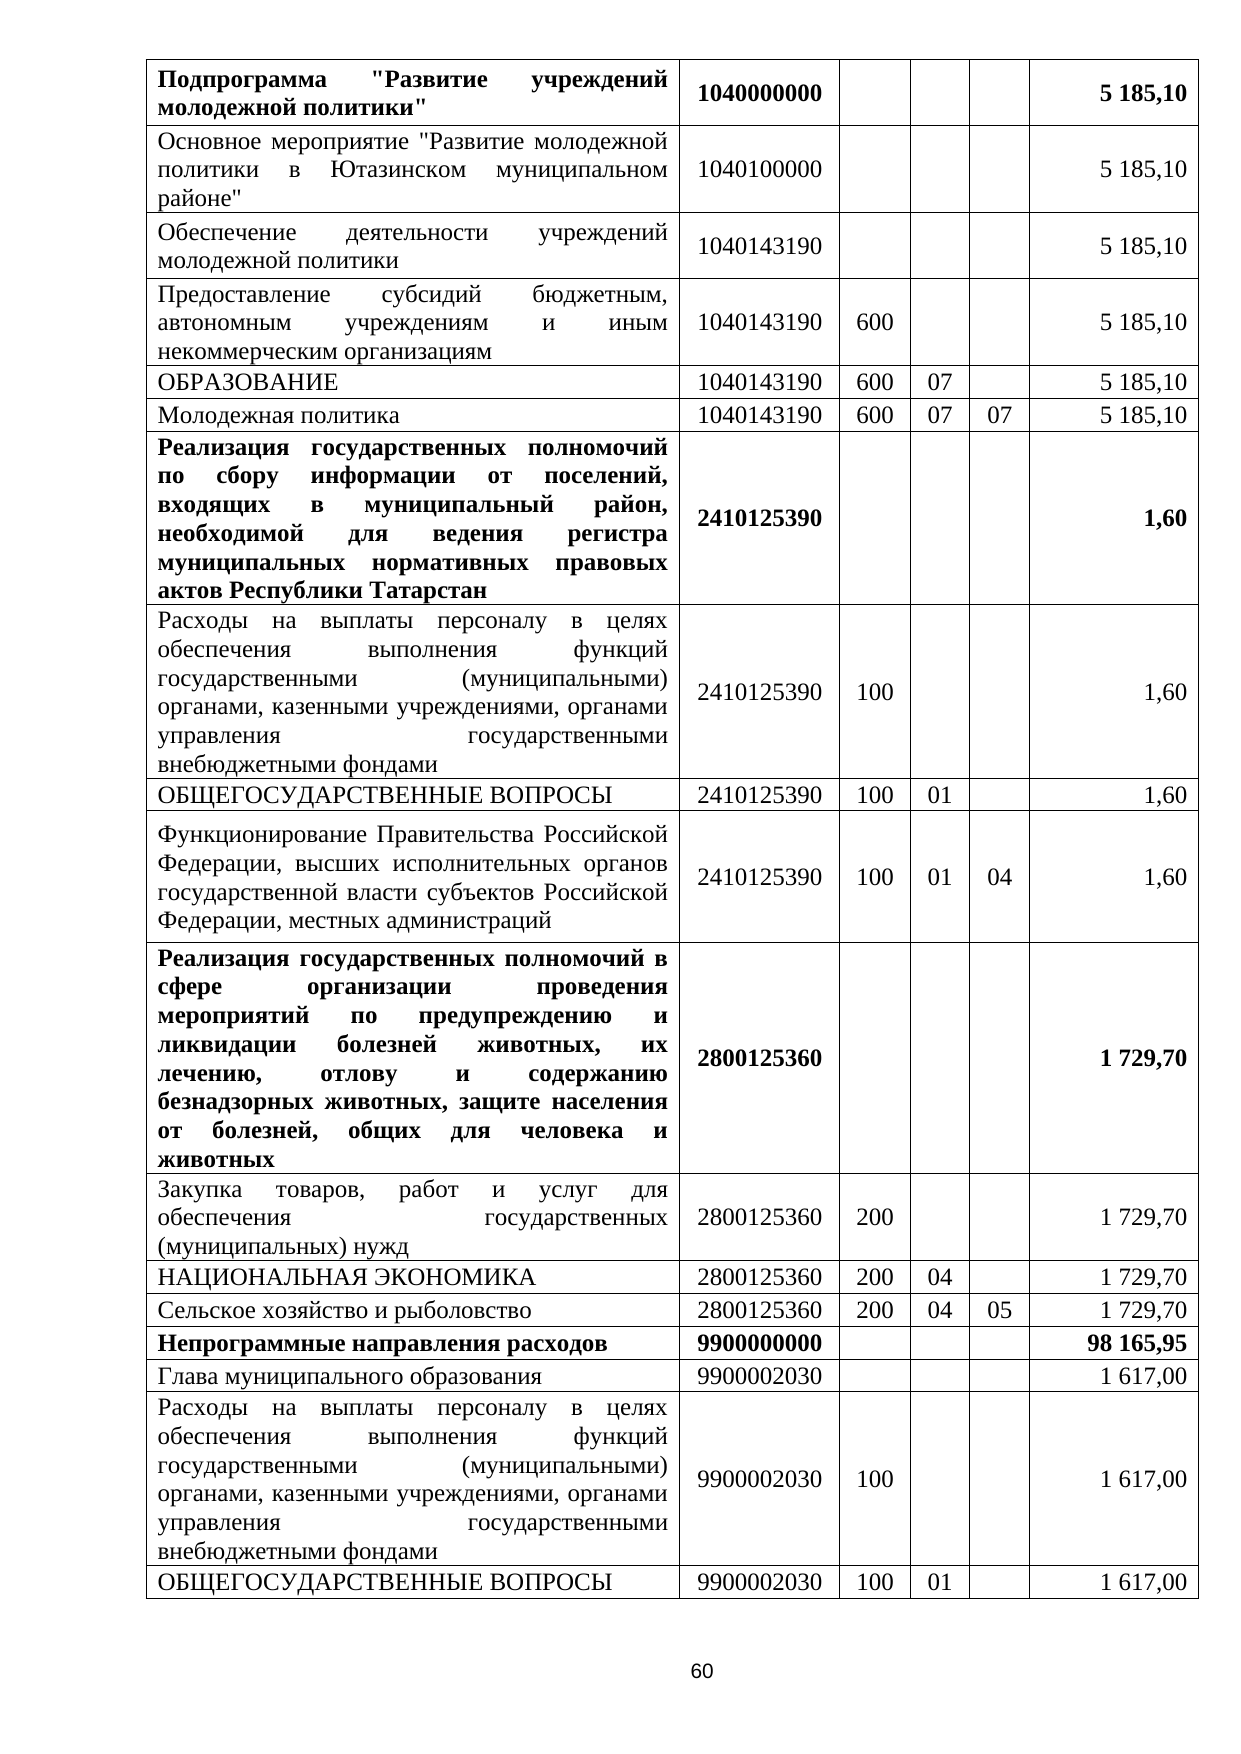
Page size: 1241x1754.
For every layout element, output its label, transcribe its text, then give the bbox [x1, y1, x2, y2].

table_cell [970, 1261, 1029, 1293]
table_cell [911, 943, 969, 1173]
table_cell Глава муниципального образования [147, 1360, 679, 1391]
table_cell 1 617,00 [1030, 1360, 1198, 1391]
table_cell 1 729,70 [1030, 1261, 1198, 1293]
table_cell 1 729,70 [1030, 943, 1198, 1173]
table_cell Подпрограмма "Развитие учреждений молодежной политики" [147, 60, 679, 125]
table_cell Предоставление субсидий бюджетным, автономным учреждениям и иным некоммерческим организациям [147, 279, 679, 365]
table_cell [840, 943, 910, 1173]
table_cell [970, 60, 1029, 125]
table_cell 1040143190 [680, 279, 839, 365]
table_cell 04 [911, 1261, 969, 1293]
table_cell 200 [840, 1261, 910, 1293]
table_cell Обеспечение деятельности учреждений молодежной политики [147, 213, 679, 278]
table_cell [970, 779, 1029, 810]
table_cell 9900002030 [680, 1566, 839, 1598]
table_cell [840, 432, 910, 604]
table_cell 200 [840, 1294, 910, 1326]
table_cell [970, 1174, 1029, 1260]
table_cell 07 [970, 399, 1029, 431]
table_cell 2410125390 [680, 432, 839, 604]
table_cell [911, 1392, 969, 1565]
table_cell ОБЩЕГОСУДАРСТВЕННЫЕ ВОПРОСЫ [147, 779, 679, 810]
table_cell 9900000000 [680, 1327, 839, 1358]
table_cell 9900002030 [680, 1392, 839, 1565]
table_cell [970, 1392, 1029, 1565]
table_cell 07 [911, 366, 969, 398]
table_cell [970, 1360, 1029, 1391]
table_cell 1 617,00 [1030, 1392, 1198, 1565]
table_cell 1040143190 [680, 399, 839, 431]
table_cell 2800125360 [680, 1261, 839, 1293]
table_cell [911, 605, 969, 778]
table_cell [911, 432, 969, 604]
table_cell Реализация государственных полномочий по сбору информации от поселений, входящих в муниципальный район, необходимой для ведения регистра муниципальных нормативных правовых актов Республики Татарстан [147, 432, 679, 604]
table_cell [840, 126, 910, 212]
table_cell Закупка товаров, работ и услуг для обеспечения государственных (муниципальных) нужд [147, 1174, 679, 1260]
table_cell 1,60 [1030, 811, 1198, 942]
table_cell [970, 432, 1029, 604]
table_cell 04 [970, 811, 1029, 942]
table_cell 01 [911, 811, 969, 942]
table_cell 2800125360 [680, 1294, 839, 1326]
table_cell 100 [840, 1392, 910, 1565]
table_cell [911, 60, 969, 125]
table_cell 600 [840, 399, 910, 431]
table_cell 5 185,10 [1030, 60, 1198, 125]
table_cell 1040100000 [680, 126, 839, 212]
table_cell НАЦИОНАЛЬНАЯ ЭКОНОМИКА [147, 1261, 679, 1293]
table_cell [970, 943, 1029, 1173]
table_cell Молодежная политика [147, 399, 679, 431]
table_cell [970, 1327, 1029, 1358]
table_cell 100 [840, 1566, 910, 1598]
table_cell [911, 1360, 969, 1391]
table_cell 5 185,10 [1030, 213, 1198, 278]
table_cell 9900002030 [680, 1360, 839, 1391]
table_cell 2410125390 [680, 605, 839, 778]
table_cell [970, 605, 1029, 778]
table_cell 200 [840, 1174, 910, 1260]
table_cell Основное мероприятие "Развитие молодежной политики в Ютазинском муниципальном районе" [147, 126, 679, 212]
table_cell Реализация государственных полномочий в сфере организации проведения мероприятий по предупреждению и ликвидации болезней животных, их лечению, отлову и содержанию безнадзорных животных, защите населения от болезней, общих для человека и животных [147, 943, 679, 1173]
table_cell 2410125390 [680, 779, 839, 810]
table_cell 01 [911, 779, 969, 810]
table_cell 1 617,00 [1030, 1566, 1198, 1598]
table_cell 1040000000 [680, 60, 839, 125]
table_cell [840, 1360, 910, 1391]
table_cell 600 [840, 279, 910, 365]
table_cell [970, 366, 1029, 398]
table_cell 2800125360 [680, 943, 839, 1173]
table_cell 04 [911, 1294, 969, 1326]
table_cell 1,60 [1030, 432, 1198, 604]
table_cell [840, 1327, 910, 1358]
table_cell Непрограммные направления расходов [147, 1327, 679, 1358]
table_cell [911, 1327, 969, 1358]
table_cell [970, 1566, 1029, 1598]
table_cell 1,60 [1030, 779, 1198, 810]
table_cell Функционирование Правительства Российской Федерации, высших исполнительных органов государственной власти субъектов Российской Федерации, местных администраций [147, 811, 679, 942]
table_cell [970, 213, 1029, 278]
table_cell 07 [911, 399, 969, 431]
table_cell 2800125360 [680, 1174, 839, 1260]
table_cell [911, 279, 969, 365]
table_cell Сельское хозяйство и рыболовство [147, 1294, 679, 1326]
table_cell 1 729,70 [1030, 1174, 1198, 1260]
table_cell 1040143190 [680, 366, 839, 398]
table_cell [970, 279, 1029, 365]
table_cell [970, 126, 1029, 212]
table_cell 1 729,70 [1030, 1294, 1198, 1326]
table_cell 100 [840, 779, 910, 810]
table_cell 1,60 [1030, 605, 1198, 778]
table_cell [840, 60, 910, 125]
table_cell 98 165,95 [1030, 1327, 1198, 1358]
table_cell 100 [840, 605, 910, 778]
table_cell [911, 1174, 969, 1260]
table_cell 5 185,10 [1030, 126, 1198, 212]
table_cell 5 185,10 [1030, 399, 1198, 431]
table_cell 05 [970, 1294, 1029, 1326]
table_cell 5 185,10 [1030, 279, 1198, 365]
table_cell 5 185,10 [1030, 366, 1198, 398]
table_cell [911, 213, 969, 278]
table_cell 1040143190 [680, 213, 839, 278]
table_cell 2410125390 [680, 811, 839, 942]
table_cell [911, 126, 969, 212]
table_cell 01 [911, 1566, 969, 1598]
table_cell ОБРАЗОВАНИЕ [147, 366, 679, 398]
table_cell 600 [840, 366, 910, 398]
table_cell ОБЩЕГОСУДАРСТВЕННЫЕ ВОПРОСЫ [147, 1566, 679, 1598]
table_cell [840, 213, 910, 278]
table_cell 100 [840, 811, 910, 942]
